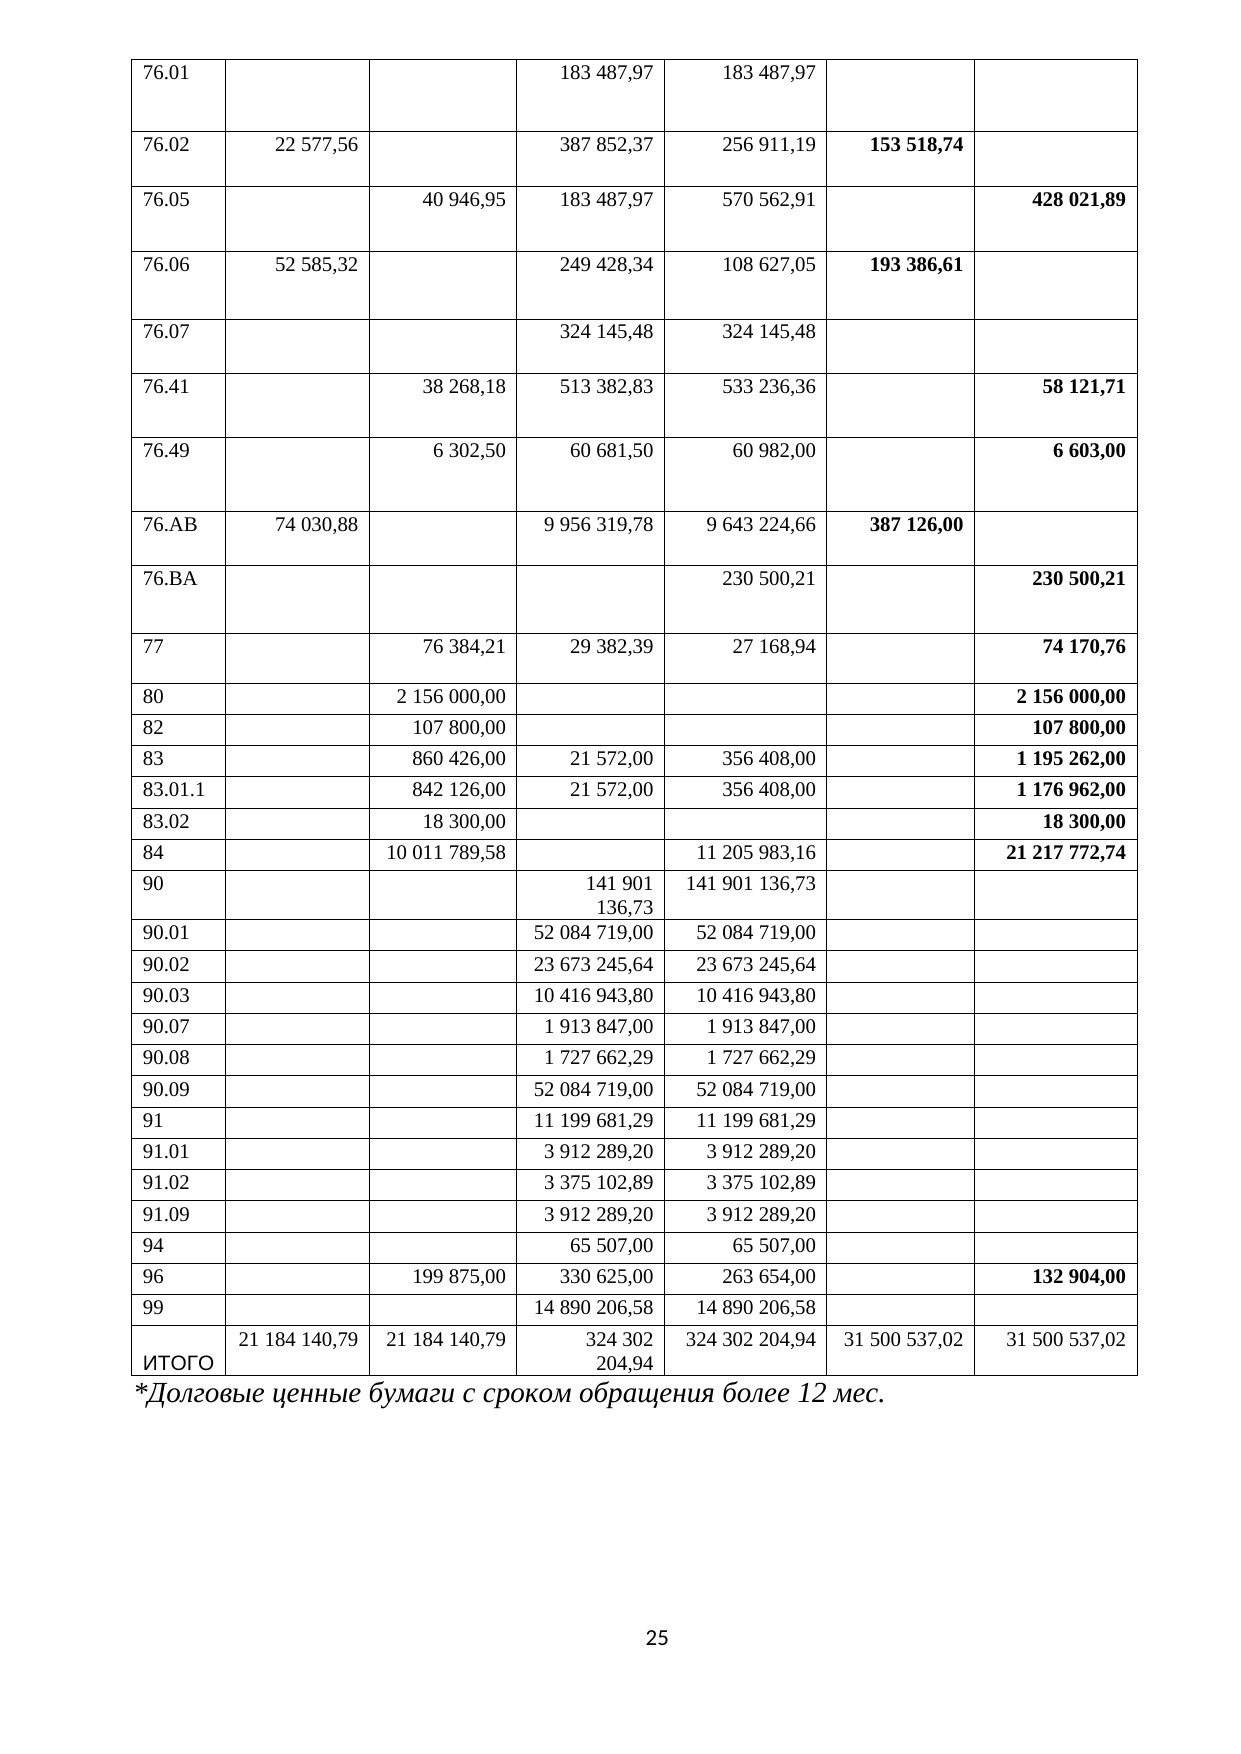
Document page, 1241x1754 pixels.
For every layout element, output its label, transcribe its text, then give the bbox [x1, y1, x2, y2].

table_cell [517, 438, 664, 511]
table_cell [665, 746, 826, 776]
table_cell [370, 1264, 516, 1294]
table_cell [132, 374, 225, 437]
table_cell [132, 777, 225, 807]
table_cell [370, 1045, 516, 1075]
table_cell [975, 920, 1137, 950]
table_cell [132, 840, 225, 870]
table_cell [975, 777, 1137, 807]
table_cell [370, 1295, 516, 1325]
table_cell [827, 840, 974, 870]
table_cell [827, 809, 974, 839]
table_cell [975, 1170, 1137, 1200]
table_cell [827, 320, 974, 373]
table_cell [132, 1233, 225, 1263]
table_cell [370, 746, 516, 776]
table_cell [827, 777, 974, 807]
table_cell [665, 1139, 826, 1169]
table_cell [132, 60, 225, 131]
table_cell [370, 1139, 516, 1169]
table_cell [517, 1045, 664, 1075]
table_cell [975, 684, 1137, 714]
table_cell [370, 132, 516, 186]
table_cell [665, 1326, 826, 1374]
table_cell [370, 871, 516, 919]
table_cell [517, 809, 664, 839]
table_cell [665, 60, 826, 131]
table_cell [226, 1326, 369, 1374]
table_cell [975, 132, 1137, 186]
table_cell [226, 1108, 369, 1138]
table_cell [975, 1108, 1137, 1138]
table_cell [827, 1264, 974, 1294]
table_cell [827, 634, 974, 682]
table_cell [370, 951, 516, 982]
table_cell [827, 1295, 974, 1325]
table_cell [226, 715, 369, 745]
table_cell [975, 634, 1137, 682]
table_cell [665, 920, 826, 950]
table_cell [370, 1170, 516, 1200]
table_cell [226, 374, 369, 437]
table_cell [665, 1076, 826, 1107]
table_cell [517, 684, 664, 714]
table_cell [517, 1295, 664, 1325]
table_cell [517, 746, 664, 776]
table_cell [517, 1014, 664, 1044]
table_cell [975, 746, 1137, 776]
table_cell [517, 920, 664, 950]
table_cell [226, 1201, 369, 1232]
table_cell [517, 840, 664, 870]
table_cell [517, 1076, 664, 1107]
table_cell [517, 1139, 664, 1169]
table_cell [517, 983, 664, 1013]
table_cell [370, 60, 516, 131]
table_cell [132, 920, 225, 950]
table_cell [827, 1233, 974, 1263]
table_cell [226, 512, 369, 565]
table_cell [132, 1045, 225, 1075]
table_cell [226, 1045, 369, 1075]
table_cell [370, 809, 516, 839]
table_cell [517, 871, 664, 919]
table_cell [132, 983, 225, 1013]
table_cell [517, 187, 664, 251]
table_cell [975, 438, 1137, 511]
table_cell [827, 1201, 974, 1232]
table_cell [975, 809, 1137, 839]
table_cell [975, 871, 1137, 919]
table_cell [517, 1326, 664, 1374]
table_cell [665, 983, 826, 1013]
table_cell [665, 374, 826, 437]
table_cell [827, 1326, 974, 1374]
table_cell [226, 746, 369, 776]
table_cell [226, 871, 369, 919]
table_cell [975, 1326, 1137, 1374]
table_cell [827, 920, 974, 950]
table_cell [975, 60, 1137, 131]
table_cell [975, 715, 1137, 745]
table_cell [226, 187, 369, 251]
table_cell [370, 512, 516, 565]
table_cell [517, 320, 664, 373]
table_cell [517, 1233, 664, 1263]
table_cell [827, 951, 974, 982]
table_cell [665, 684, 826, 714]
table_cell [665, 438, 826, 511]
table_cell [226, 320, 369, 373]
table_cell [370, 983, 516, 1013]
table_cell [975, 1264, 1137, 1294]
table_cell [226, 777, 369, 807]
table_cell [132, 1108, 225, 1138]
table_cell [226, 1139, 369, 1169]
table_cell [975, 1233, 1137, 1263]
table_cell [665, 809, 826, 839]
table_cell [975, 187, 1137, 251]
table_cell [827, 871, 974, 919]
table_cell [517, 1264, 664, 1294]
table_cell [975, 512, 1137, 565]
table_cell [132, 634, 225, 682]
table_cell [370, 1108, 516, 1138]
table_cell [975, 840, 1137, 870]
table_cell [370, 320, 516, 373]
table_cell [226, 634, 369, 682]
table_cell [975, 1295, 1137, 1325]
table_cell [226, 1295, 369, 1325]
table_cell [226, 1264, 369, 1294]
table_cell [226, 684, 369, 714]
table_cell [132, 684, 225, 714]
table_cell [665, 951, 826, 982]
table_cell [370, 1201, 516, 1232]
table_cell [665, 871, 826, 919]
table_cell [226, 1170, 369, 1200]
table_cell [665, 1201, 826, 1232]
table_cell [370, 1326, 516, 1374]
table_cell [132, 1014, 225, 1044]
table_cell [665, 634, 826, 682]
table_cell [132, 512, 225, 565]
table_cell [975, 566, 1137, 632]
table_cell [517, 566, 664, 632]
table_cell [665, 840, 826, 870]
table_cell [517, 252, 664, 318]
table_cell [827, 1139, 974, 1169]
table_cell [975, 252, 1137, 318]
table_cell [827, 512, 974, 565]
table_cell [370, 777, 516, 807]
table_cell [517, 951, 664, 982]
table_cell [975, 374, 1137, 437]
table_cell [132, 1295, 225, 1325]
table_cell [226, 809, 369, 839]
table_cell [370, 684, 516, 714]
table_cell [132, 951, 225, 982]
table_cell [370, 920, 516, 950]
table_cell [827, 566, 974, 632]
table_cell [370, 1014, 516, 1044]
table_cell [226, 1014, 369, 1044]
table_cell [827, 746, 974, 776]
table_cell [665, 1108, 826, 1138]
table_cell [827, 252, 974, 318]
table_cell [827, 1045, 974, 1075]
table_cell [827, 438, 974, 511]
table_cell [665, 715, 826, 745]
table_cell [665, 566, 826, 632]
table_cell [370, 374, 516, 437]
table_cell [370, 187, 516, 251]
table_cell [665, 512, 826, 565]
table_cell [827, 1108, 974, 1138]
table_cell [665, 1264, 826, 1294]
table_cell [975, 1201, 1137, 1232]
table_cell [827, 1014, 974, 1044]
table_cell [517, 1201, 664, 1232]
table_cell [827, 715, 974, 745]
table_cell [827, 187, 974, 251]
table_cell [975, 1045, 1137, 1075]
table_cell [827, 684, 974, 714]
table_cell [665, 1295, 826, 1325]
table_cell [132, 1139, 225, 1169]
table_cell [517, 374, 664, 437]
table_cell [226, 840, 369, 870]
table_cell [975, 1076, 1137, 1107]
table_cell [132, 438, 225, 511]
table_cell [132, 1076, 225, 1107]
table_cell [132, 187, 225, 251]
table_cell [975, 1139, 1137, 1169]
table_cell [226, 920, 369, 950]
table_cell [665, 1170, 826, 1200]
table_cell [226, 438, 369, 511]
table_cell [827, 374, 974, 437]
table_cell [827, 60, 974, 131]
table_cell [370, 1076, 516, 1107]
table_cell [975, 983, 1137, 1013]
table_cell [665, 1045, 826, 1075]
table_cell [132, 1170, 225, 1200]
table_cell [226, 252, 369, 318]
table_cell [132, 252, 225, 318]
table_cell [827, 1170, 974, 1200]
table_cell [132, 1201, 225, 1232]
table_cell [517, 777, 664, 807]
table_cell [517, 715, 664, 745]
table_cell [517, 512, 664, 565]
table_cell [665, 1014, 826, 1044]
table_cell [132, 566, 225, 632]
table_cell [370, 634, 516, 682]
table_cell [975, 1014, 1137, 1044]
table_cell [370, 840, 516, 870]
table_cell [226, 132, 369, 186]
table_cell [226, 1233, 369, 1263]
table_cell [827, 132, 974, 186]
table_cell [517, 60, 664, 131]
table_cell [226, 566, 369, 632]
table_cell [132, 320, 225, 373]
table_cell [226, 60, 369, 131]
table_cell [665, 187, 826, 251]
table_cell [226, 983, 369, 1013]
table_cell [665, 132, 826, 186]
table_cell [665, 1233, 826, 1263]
text *Долговые ценные бумаги с сроком обращения более 12 мес. [133, 1376, 1181, 1409]
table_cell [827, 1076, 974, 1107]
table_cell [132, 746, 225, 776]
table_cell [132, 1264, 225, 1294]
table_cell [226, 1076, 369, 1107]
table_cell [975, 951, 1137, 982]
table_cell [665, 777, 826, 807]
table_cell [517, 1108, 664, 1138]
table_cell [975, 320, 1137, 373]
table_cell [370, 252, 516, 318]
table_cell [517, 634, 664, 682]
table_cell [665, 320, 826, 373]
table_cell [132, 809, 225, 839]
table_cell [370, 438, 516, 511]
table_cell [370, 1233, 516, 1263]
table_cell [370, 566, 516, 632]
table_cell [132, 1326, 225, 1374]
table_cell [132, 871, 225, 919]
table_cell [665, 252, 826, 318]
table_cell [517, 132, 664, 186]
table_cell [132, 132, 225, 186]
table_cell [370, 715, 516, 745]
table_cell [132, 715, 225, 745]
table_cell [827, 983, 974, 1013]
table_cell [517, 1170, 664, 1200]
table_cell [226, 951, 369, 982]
